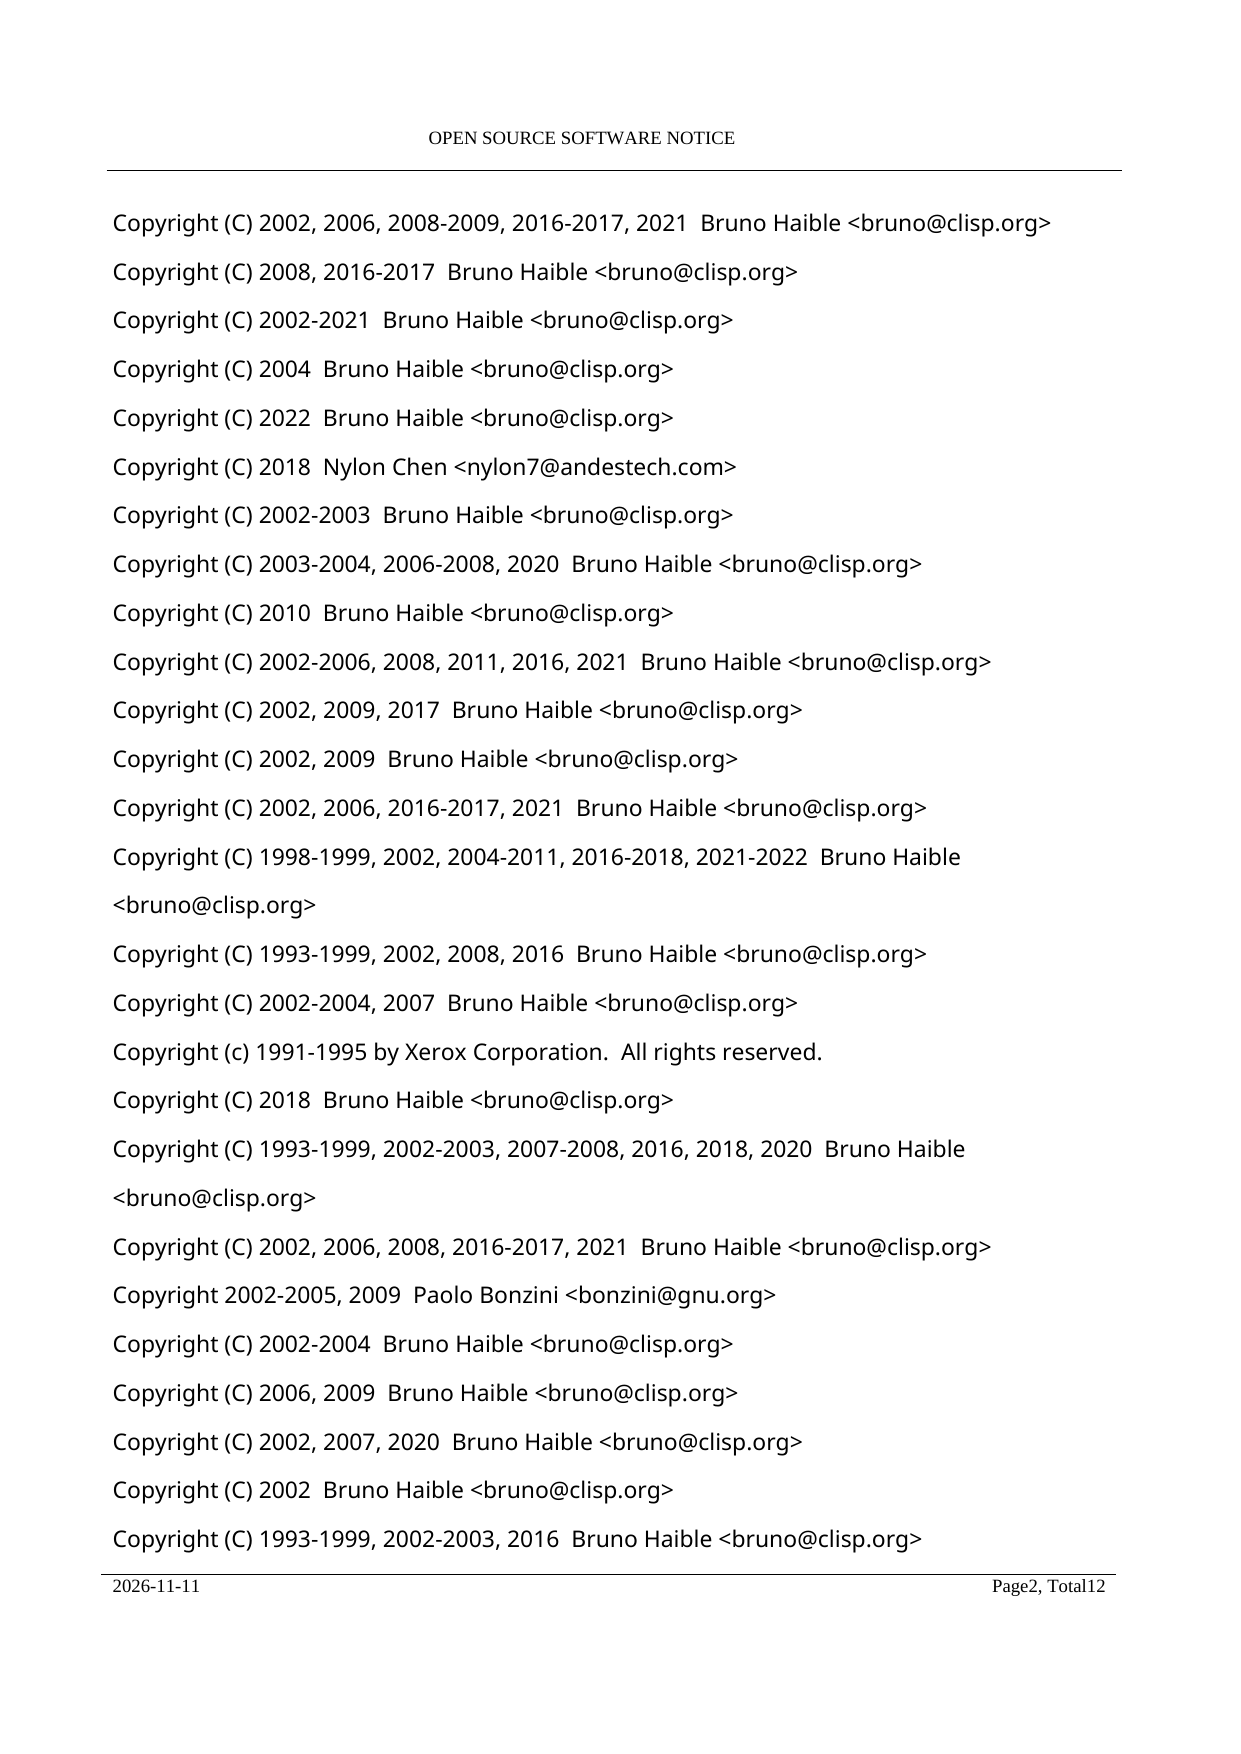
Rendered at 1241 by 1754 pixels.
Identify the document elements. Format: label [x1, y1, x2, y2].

text [112, 206, 1128, 1555]
